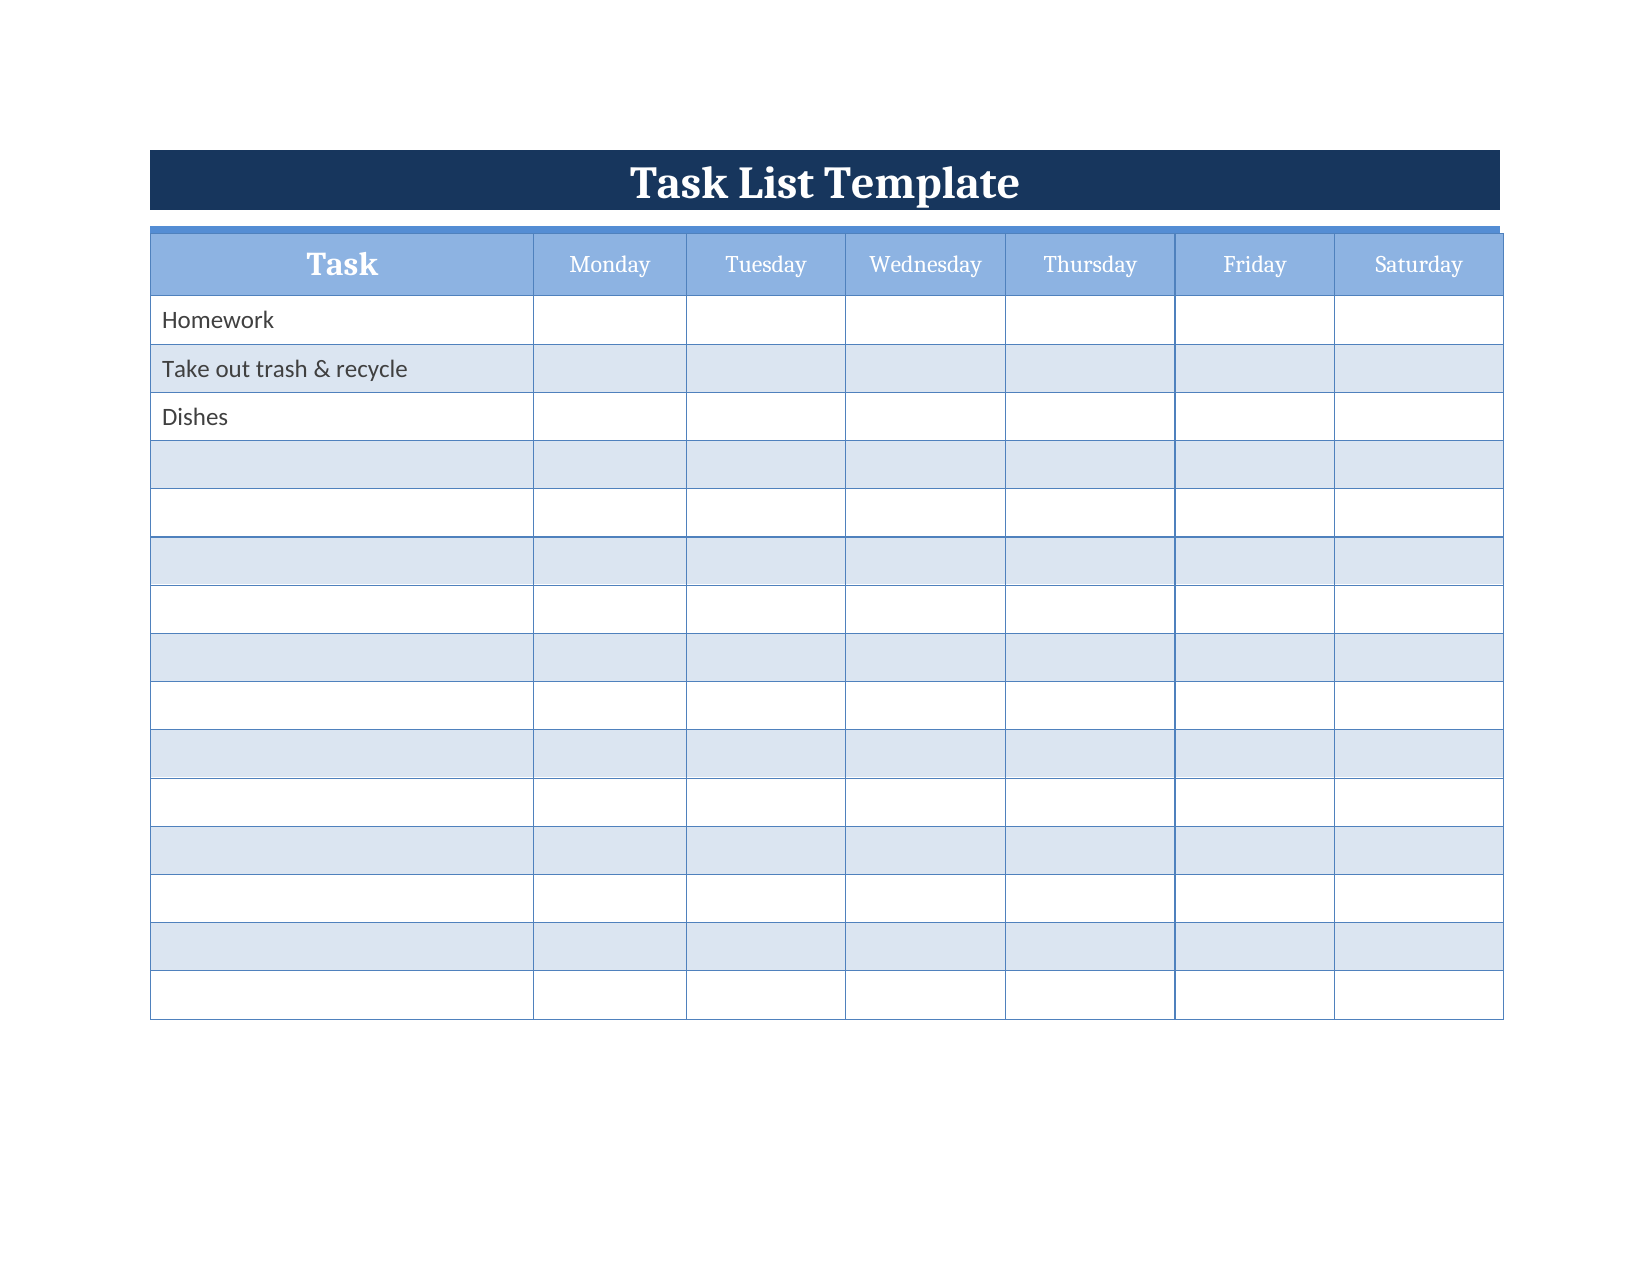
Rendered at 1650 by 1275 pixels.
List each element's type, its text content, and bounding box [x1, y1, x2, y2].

table_cell [1335, 441, 1503, 488]
table_cell [846, 538, 1005, 584]
table_cell [846, 730, 1005, 777]
table_header Friday [1176, 234, 1334, 295]
table_cell [687, 296, 845, 343]
table_cell [846, 923, 1005, 970]
table_cell [1335, 779, 1503, 826]
table_cell [687, 971, 845, 1019]
table_cell [1335, 345, 1503, 392]
table_cell [151, 682, 533, 729]
table_cell [1006, 923, 1174, 970]
table_cell [1176, 634, 1334, 681]
table_cell [1006, 538, 1174, 584]
table_cell [534, 779, 686, 826]
table_cell [534, 489, 686, 536]
table_cell [1006, 875, 1174, 922]
table_cell [1335, 393, 1503, 440]
table_cell [534, 634, 686, 681]
table_cell [1006, 393, 1174, 440]
table_cell [1176, 393, 1334, 440]
table_cell [687, 538, 845, 584]
table_cell [1335, 923, 1503, 970]
table_cell [1335, 538, 1503, 584]
table_cell [151, 538, 533, 584]
table_cell [1335, 827, 1503, 874]
table_cell [687, 779, 845, 826]
table_cell [534, 586, 686, 633]
table_cell [846, 634, 1005, 681]
table_cell [1006, 971, 1174, 1019]
table_cell [534, 971, 686, 1019]
table_cell [1176, 827, 1334, 874]
table_cell [1176, 730, 1334, 777]
table_cell [687, 586, 845, 633]
table_cell [687, 682, 845, 729]
table_header Tuesday [687, 234, 845, 295]
table_cell [1006, 489, 1174, 536]
table_cell [1176, 682, 1334, 729]
table_cell [687, 634, 845, 681]
table_cell [534, 730, 686, 777]
table_cell [1176, 923, 1334, 970]
table_cell [1176, 875, 1334, 922]
table_cell [534, 923, 686, 970]
table_cell [151, 730, 533, 777]
table_cell [534, 441, 686, 488]
table_cell [1006, 296, 1174, 343]
table_cell [534, 393, 686, 440]
table_cell [1335, 875, 1503, 922]
table_cell [846, 682, 1005, 729]
table_cell [1176, 489, 1334, 536]
table_cell [687, 827, 845, 874]
table_header Monday [534, 234, 686, 295]
table_header Thursday [1006, 234, 1174, 295]
table_cell [534, 345, 686, 392]
table_cell [1176, 586, 1334, 633]
table_cell [151, 779, 533, 826]
table_cell [846, 875, 1005, 922]
table_cell [534, 682, 686, 729]
table_cell [1335, 586, 1503, 633]
table_cell [1006, 682, 1174, 729]
subtitle Task List Template [150, 157, 1500, 210]
table_cell [846, 779, 1005, 826]
table_cell [1335, 730, 1503, 777]
table_cell [151, 634, 533, 681]
table_cell [846, 489, 1005, 536]
table_cell [151, 489, 533, 536]
table_cell [1335, 296, 1503, 343]
table_cell Homework [151, 296, 533, 343]
table_cell [534, 296, 686, 343]
table_cell [151, 923, 533, 970]
table_cell [846, 393, 1005, 440]
table_cell [687, 489, 845, 536]
table_cell [1335, 971, 1503, 1019]
table_cell [687, 875, 845, 922]
table_cell [151, 875, 533, 922]
table_cell [1176, 779, 1334, 826]
table_header Wednesday [846, 234, 1005, 295]
table_cell [534, 538, 686, 584]
table_cell [1176, 345, 1334, 392]
table_cell [1006, 441, 1174, 488]
table_cell [151, 971, 533, 1019]
table_cell [846, 971, 1005, 1019]
table_cell [846, 827, 1005, 874]
table_cell [151, 441, 533, 488]
table_cell [1006, 779, 1174, 826]
table_cell [1176, 971, 1334, 1019]
table_cell [534, 827, 686, 874]
table_cell [1176, 538, 1334, 584]
table_cell [846, 586, 1005, 633]
table_cell [1006, 345, 1174, 392]
table_cell [1176, 296, 1334, 343]
table_cell [846, 441, 1005, 488]
table_cell [687, 923, 845, 970]
table_cell [687, 393, 845, 440]
table_cell [687, 441, 845, 488]
table_header Task [151, 234, 533, 295]
table_cell [1006, 634, 1174, 681]
table_cell [1006, 586, 1174, 633]
table_cell [534, 875, 686, 922]
table_cell [1176, 441, 1334, 488]
table_cell [151, 586, 533, 633]
table_cell [687, 730, 845, 777]
table_cell [846, 296, 1005, 343]
table_cell [1006, 730, 1174, 777]
table_cell [1335, 634, 1503, 681]
table_cell [846, 345, 1005, 392]
table_cell [151, 827, 533, 874]
table_cell Take out trash & recycle [151, 345, 533, 392]
table_cell [687, 345, 845, 392]
table_header Saturday [1335, 234, 1503, 295]
table_cell [1335, 682, 1503, 729]
table_cell [1335, 489, 1503, 536]
table_cell Dishes [151, 393, 533, 440]
table_cell [1006, 827, 1174, 874]
